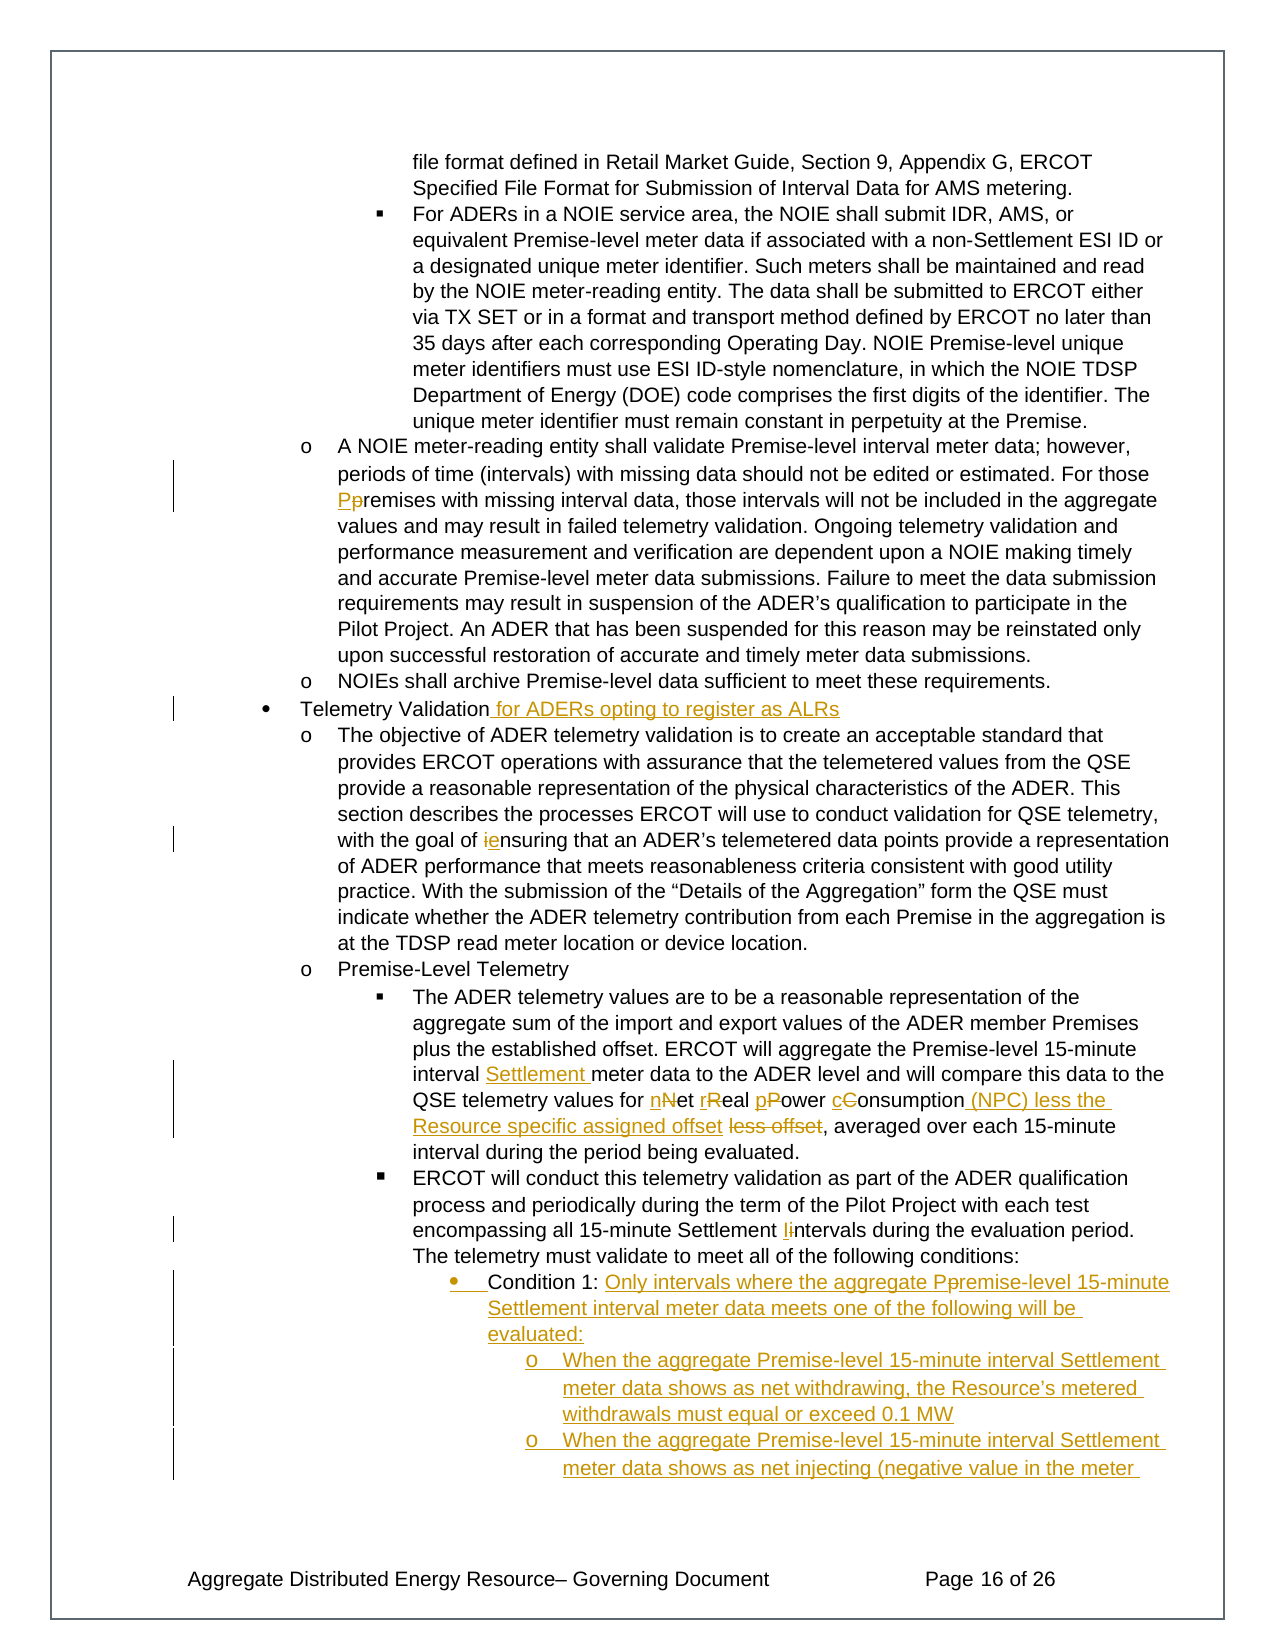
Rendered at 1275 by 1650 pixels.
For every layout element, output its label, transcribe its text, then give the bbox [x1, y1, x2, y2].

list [375, 150, 1172, 200]
list The ADER telemetry values are to be a reasonable representation of the aggregate sum of the import and export values of the ADER member Premises plus the established offset. ERCOT will aggregate the Premise-level 15-minute interval meter data to the ADER level and will compare this data to the QSE telemetry values for et eal ower onsumption , averaged over each 15-minute interval during the period being evaluated. [375, 984, 1172, 1164]
list A NOIE meter-reading entity shall validate Premise-level interval meter data; however, periods of time (intervals) with missing data should not be edited or estimated. For those remises with missing interval data, those intervals will not be included in the aggregate values and may result in failed telemetry validation. Ongoing telemetry validation and performance measurement and verification are dependent upon a NOIE making timely and accurate Premise-level meter data submissions. Failure to meet the data submission requirements may result in suspension of the ADER’s qualification to participate in the Pilot Project. An ADER that has been suspended for this reason may be reinstated only upon successful restoration of accurate and timely meter data submissions. [300, 434, 1172, 667]
list Condition 1: [450, 1270, 1172, 1346]
list For ADERs in a NOIE service area, the NOIE shall submit IDR, AMS, or equivalent Premise-level meter data if associated with a non-Settlement ESI ID or a designated unique meter identifier. Such meters shall be maintained and read by the NOIE meter-reading entity. The data shall be submitted to ERCOT either via TX SET or in a format and transport method defined by ERCOT no later than 35 days after each corresponding Operating Day. NOIE Premise-level unique meter identifiers must use ESI ID-style nomenclature, in which the NOIE TDSP Department of Energy (DOE) code comprises the first digits of the identifier. The unique meter identifier must remain constant in perpetuity at the Premise. [375, 202, 1172, 432]
list Premise-Level Telemetry [300, 957, 1172, 983]
list Telemetry Validation [262, 696, 1172, 721]
list ERCOT will conduct this telemetry validation as part of the ADER qualification process and periodically during the term of the Pilot Project with each test encompassing all 15-minute Settlement ntervals during the evaluation period. The telemetry must validate to meet all of the following conditions: [375, 1166, 1172, 1268]
list NOIEs shall archive Premise-level data sufficient to meet these requirements. [300, 669, 1172, 694]
list The objective of ADER telemetry validation is to create an acceptable standard that provides ERCOT operations with assurance that the telemetered values from the QSE provide a reasonable representation of the physical characteristics of the ADER. This section describes the processes ERCOT will use to conduct validation for QSE telemetry, with the goal of nsuring that an ADER’s telemetered data points provide a representation of ADER performance that meets reasonableness criteria consistent with good utility practice. With the submission of the “Details of the Aggregation” form the QSE must indicate whether the ADER telemetry contribution from each Premise in the aggregation is at the TDSP read meter location or device location. [300, 722, 1172, 955]
